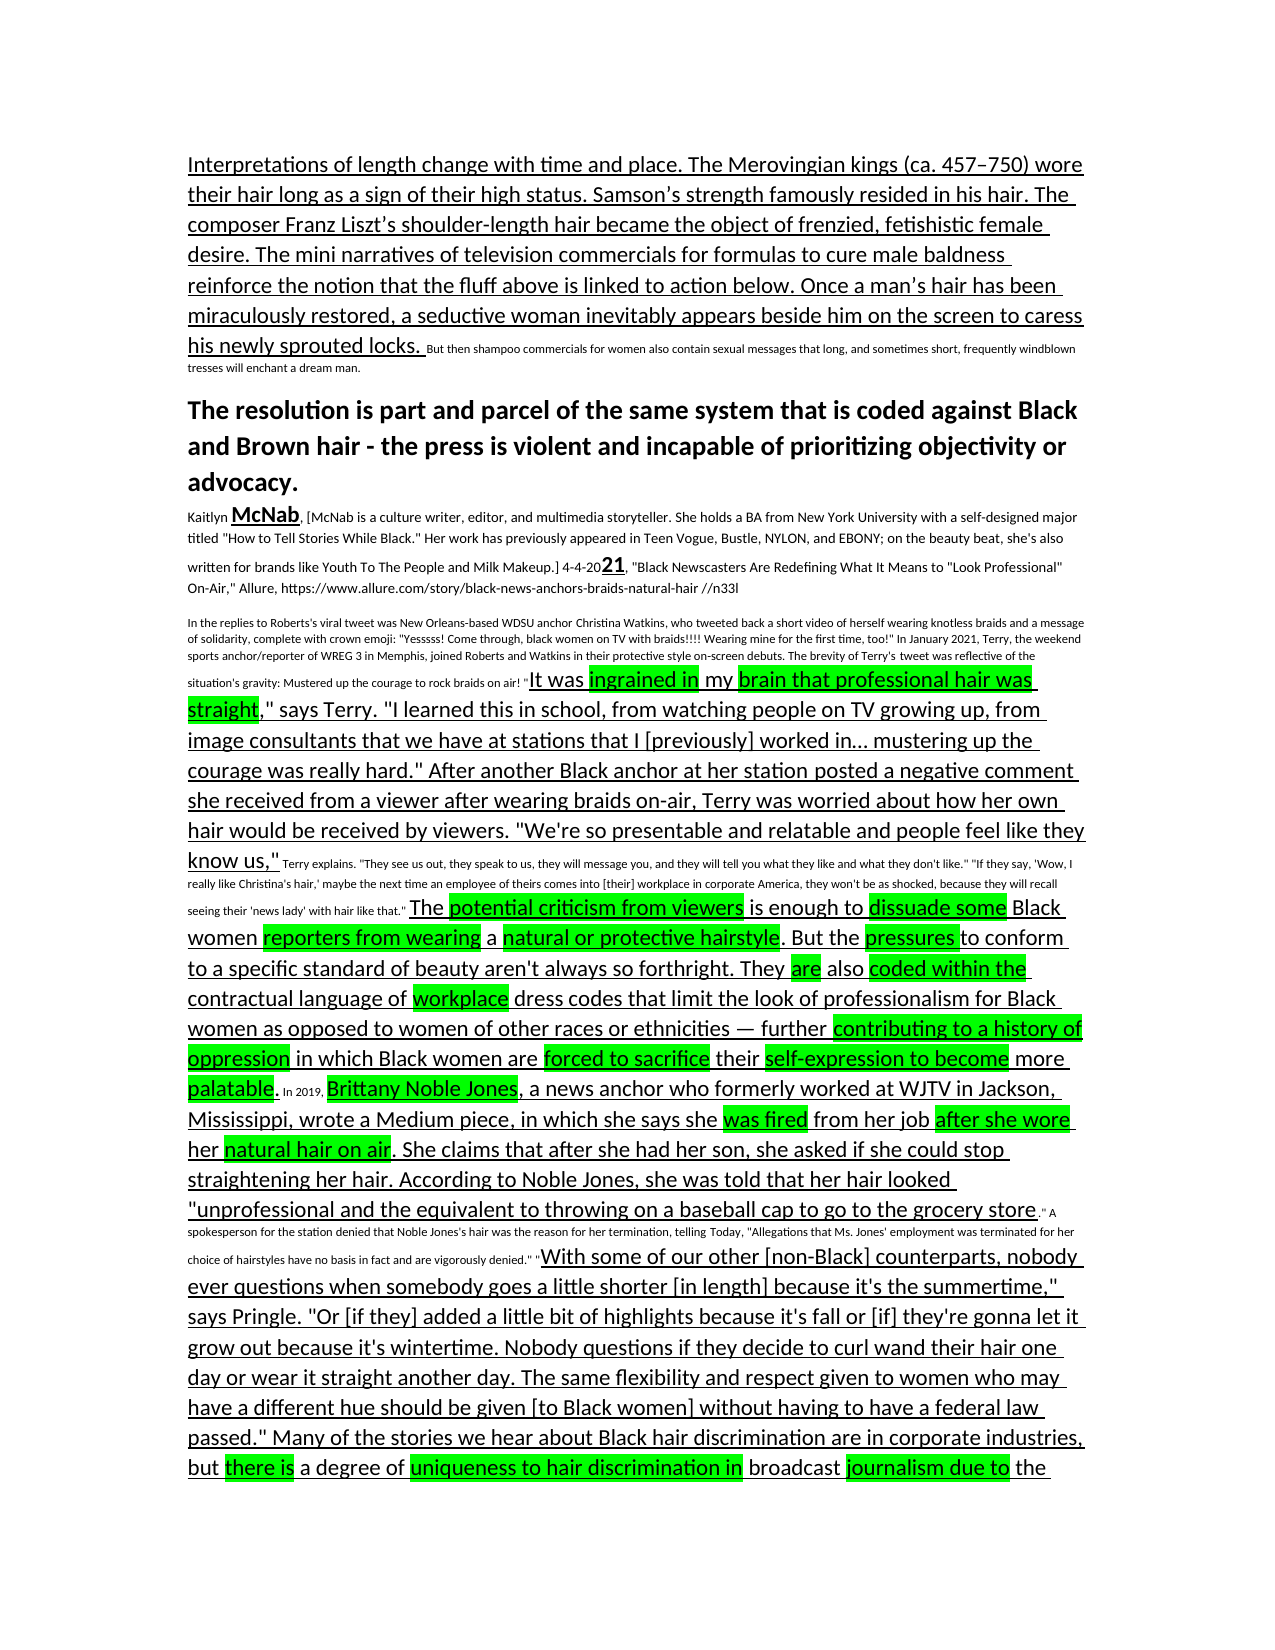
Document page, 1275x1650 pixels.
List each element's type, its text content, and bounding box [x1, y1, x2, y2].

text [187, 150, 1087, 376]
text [187, 615, 1087, 1482]
text Kaitlyn McNab, [McNab is a culture writer, editor, and multimedia storyteller. She holds a BA from New York University with a self-designed major titled "How to Tell Stories While Black." Her work has previously appeared in Teen Vogue, Bustle, NYLON, and EBONY; on the beauty beat, she's also written for brands like Youth To The People and Milk Makeup.] 4-4-2021, "Black Newscasters Are Redefining What It Means to "Look Professional" On-Air," Allure, https://www.allure.com/story/black-news-anchors-braids-natural-hair //n33l [187, 500, 1087, 597]
subtitle The resolution is part and parcel of the same system that is coded against Black and Brown hair - the press is violent and incapable of prioritizing objectivity or advocacy. [187, 393, 1087, 498]
